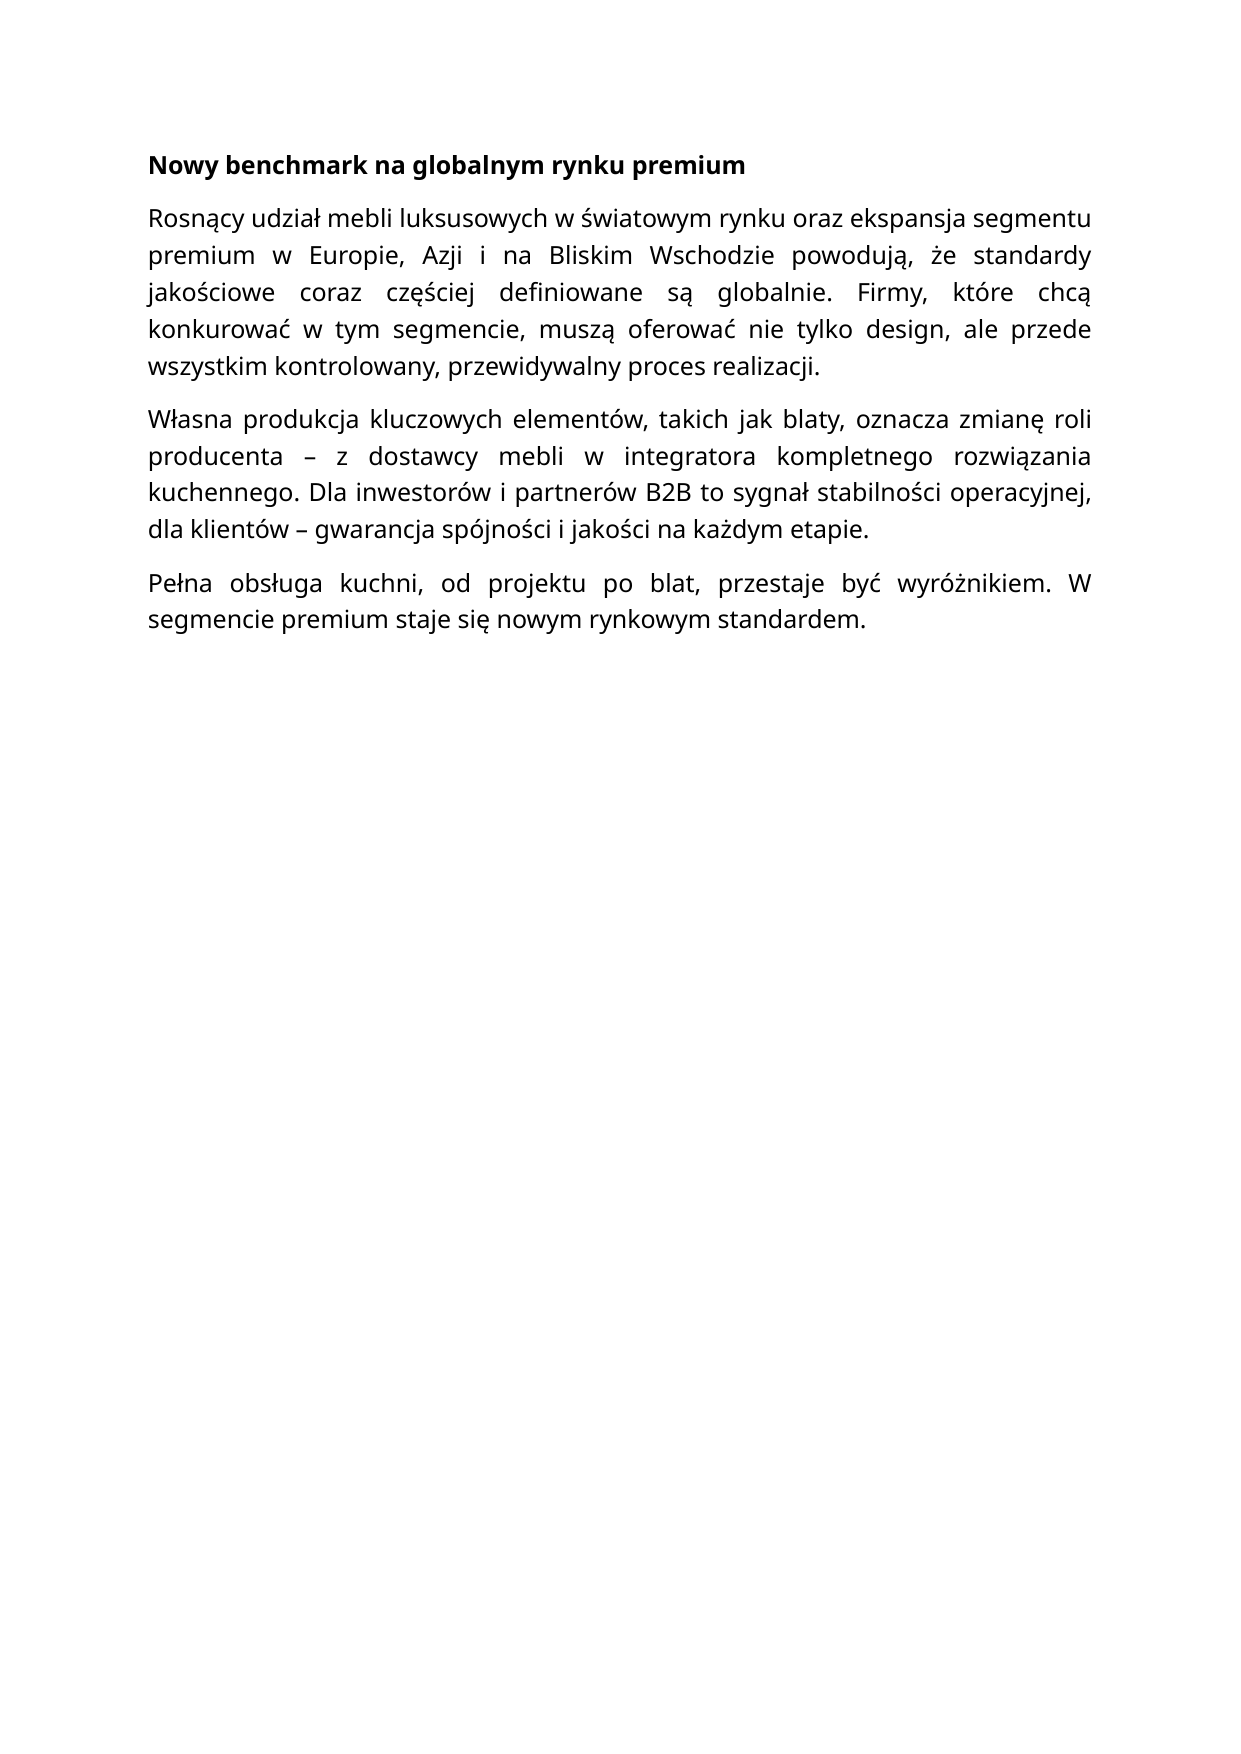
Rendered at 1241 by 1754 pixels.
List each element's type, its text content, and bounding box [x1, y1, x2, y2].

text Nowy benchmark na globalnym rynku premium [148, 148, 1093, 182]
text Własna produkcja kluczowych elementów, takich jak blaty, oznacza zmianę roli producenta – z dostawcy mebli w integratora kompletnego rozwiązania kuchennego. Dla inwestorów i partnerów B2B to sygnał stabilności operacyjnej, dla klientów – gwarancja spójności i jakości na każdym etapie. [148, 402, 1093, 546]
text Rosnący udział mebli luksusowych w światowym rynku oraz ekspansja segmentu premium w Europie, Azji i na Bliskim Wschodzie powodują, że standardy jakościowe coraz częściej definiowane są globalnie. Firmy, które chcą konkurować w tym segmencie, muszą oferować nie tylko design, ale przede wszystkim kontrolowany, przewidywalny proces realizacji. [148, 201, 1093, 382]
text Pełna obsługa kuchni, od projektu po blat, przestaje być wyróżnikiem. W segmencie premium staje się nowym rynkowym standardem. [148, 565, 1093, 636]
